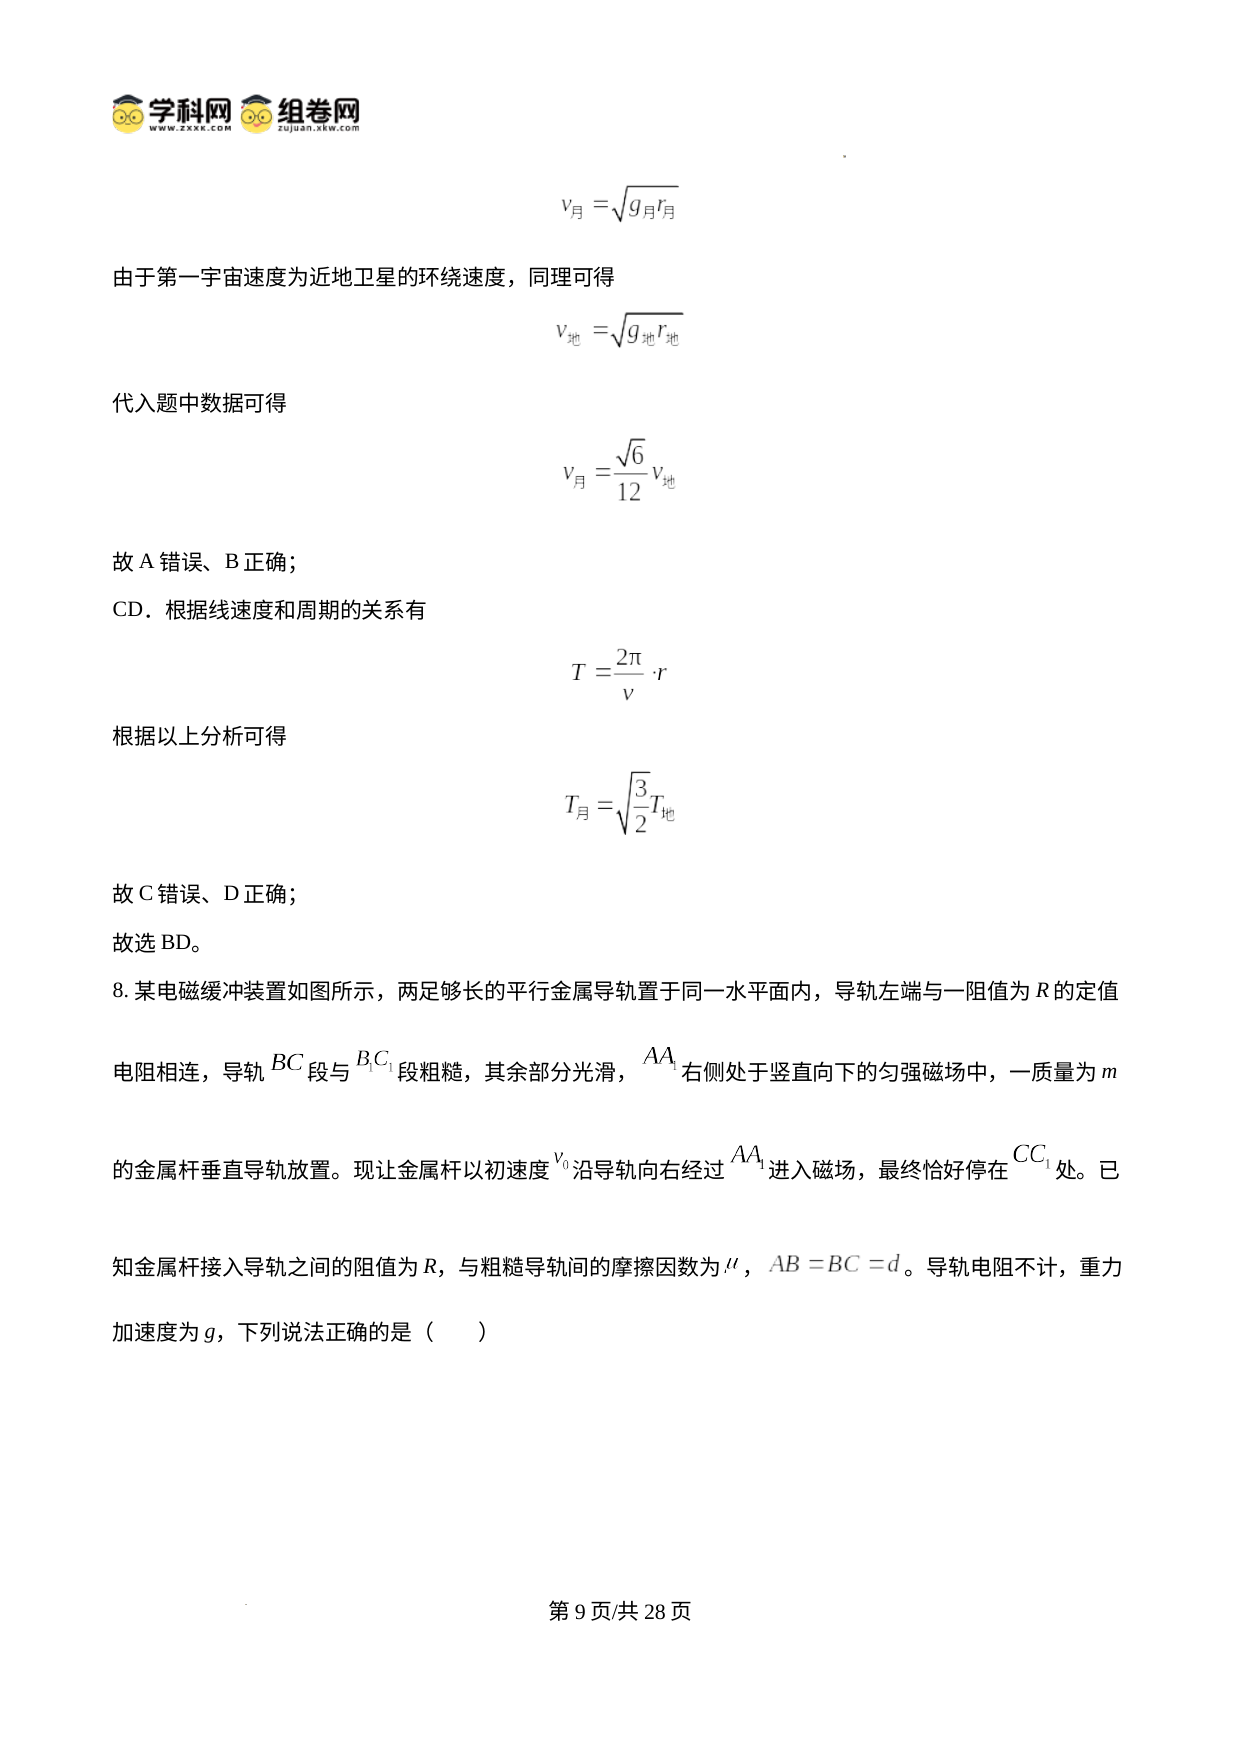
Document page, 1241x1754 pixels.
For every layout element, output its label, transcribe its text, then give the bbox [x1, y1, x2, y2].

text 故选BD。 [112, 925, 1128, 958]
text 代入题中数据可得 [112, 386, 1128, 418]
text 由于第一宇宙速度为近地卫星的环绕速度，同理可得 [112, 260, 1128, 292]
picture [112, 90, 231, 138]
text CD．根据线速度和周期的关系有 [112, 592, 1128, 625]
text 故A错误、B正确； [112, 544, 1128, 577]
text 故C错误、D正确； [112, 877, 1128, 909]
text 8. 某电磁缓冲装置如图所示，两足够长的平行金属导轨置于同一水平面内，导轨左端与一阻值为R的定值电阻相连，导轨段与段粗糙，其余部分光滑，右侧处于竖直向下的匀强磁场中，一质量为m的金属杆垂直导轨放置。现让金属杆以初速度沿导轨向右经过进入磁场，最终恰好停在处。已知金属杆接入导轨之间的阻值为R，与粗糙导轨间的摩擦因数为，。导轨电阻不计，重力加速度为g，下列说法正确的是（ ） [112, 973, 1128, 1347]
picture [240, 90, 360, 138]
text 根据以上分析可得 [112, 718, 1128, 751]
